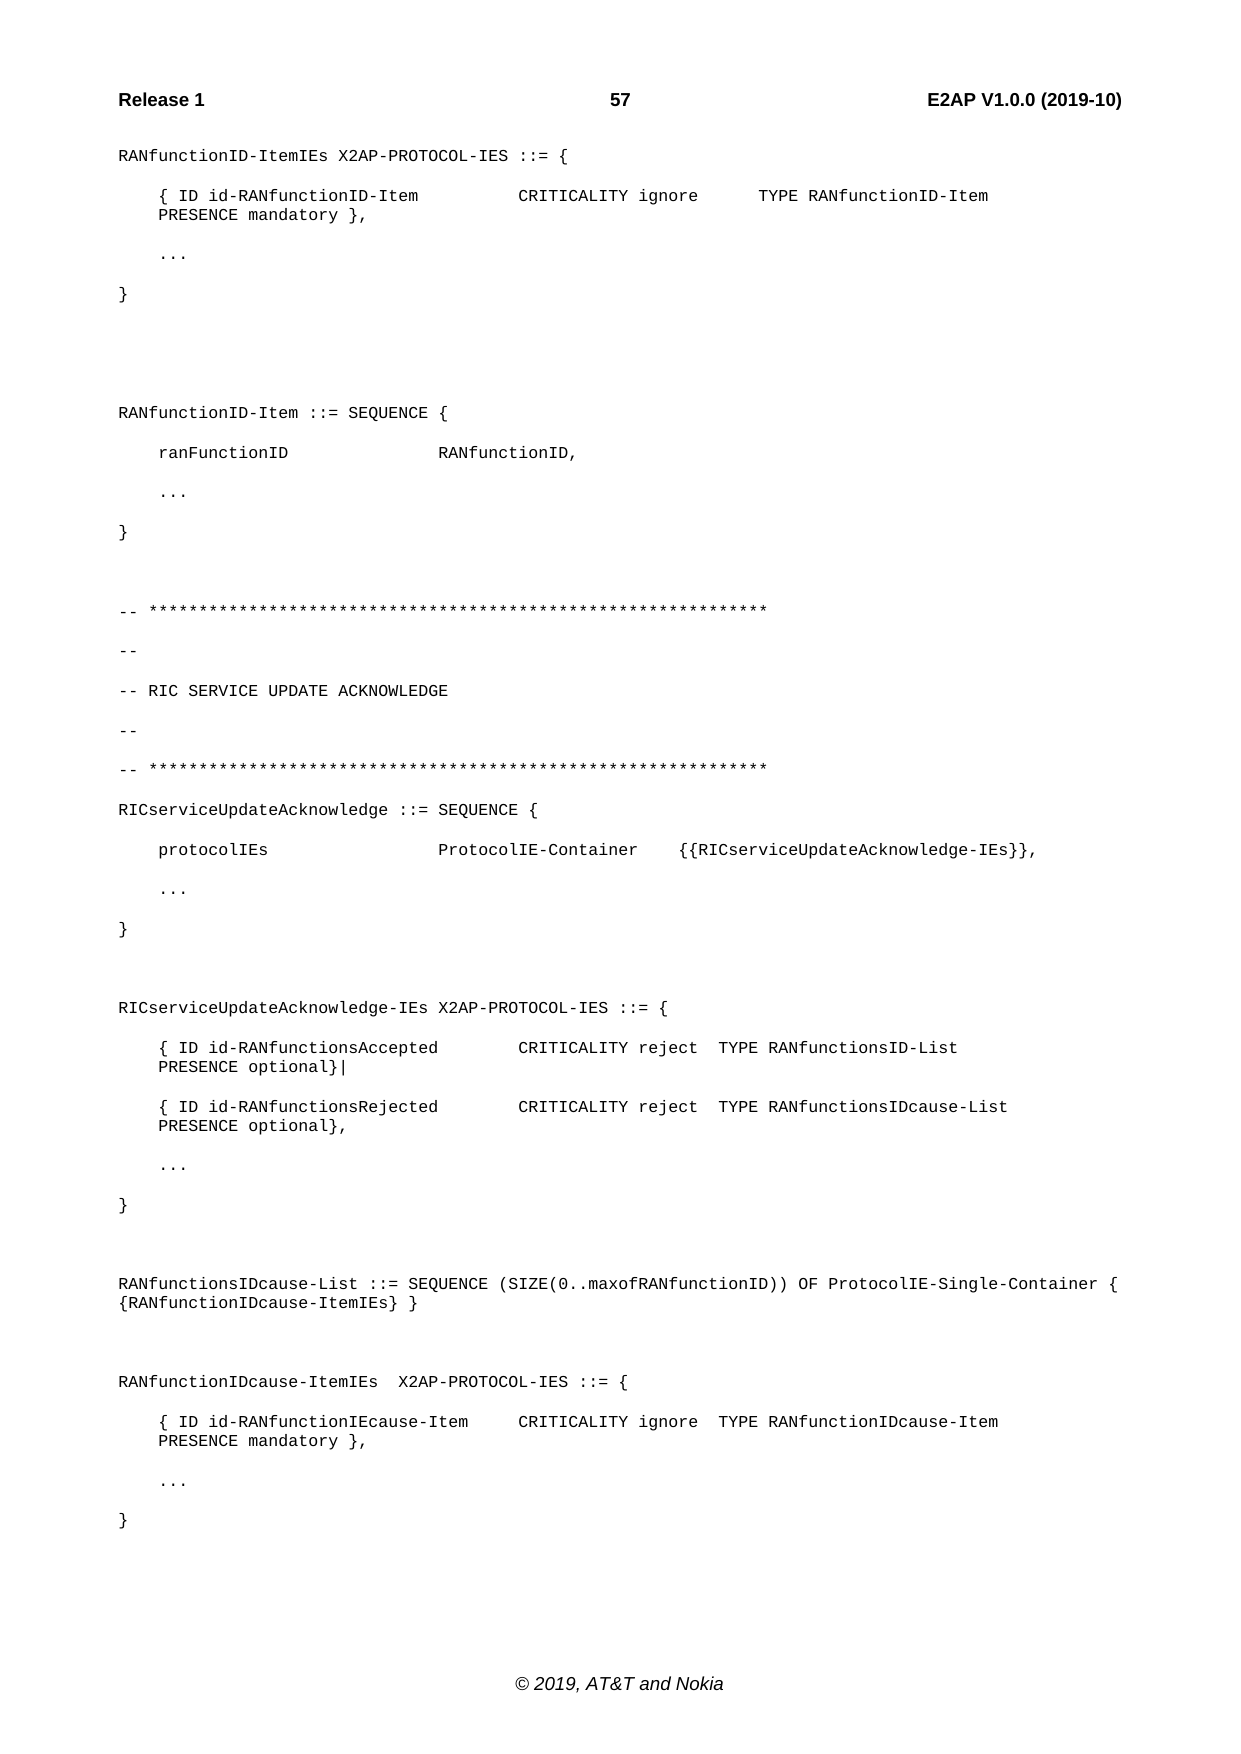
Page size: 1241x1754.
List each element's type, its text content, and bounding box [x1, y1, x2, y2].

text -- [118, 722, 1122, 741]
text -- [118, 643, 1122, 662]
text RANfunctionsIDcause-List ::= SEQUENCE (SIZE(0..maxofRANfunctionID)) OF ProtocolIE-Single-Container { {RANfunctionIDcause-ItemIEs} } [118, 1276, 1122, 1313]
text { ID id-RANfunctionsRejected CRITICALITY reject TYPE RANfunctionsIDcause-List PRESENCE optional}, [118, 1098, 1122, 1136]
text ranFunctionID RANfunctionID, [118, 444, 1122, 463]
text ... [118, 1472, 1122, 1491]
text RICserviceUpdateAcknowledge ::= SEQUENCE { [118, 802, 1122, 820]
text protocolIEs ProtocolIE-Container {{RICserviceUpdateAcknowledge-IEs}}, [118, 841, 1122, 860]
text ... [118, 246, 1122, 265]
text RANfunctionIDcause-ItemIEs X2AP-PROTOCOL-IES ::= { [118, 1374, 1122, 1393]
text -- ************************************************************** [118, 762, 1122, 781]
text { ID id-RANfunctionID-Item CRITICALITY ignore TYPE RANfunctionID-Item PRESENCE mandatory }, [118, 187, 1122, 225]
text ... [118, 881, 1122, 900]
text -- ************************************************************** [118, 603, 1122, 622]
text RANfunctionID-ItemIEs X2AP-PROTOCOL-IES ::= { [118, 148, 1122, 167]
text } [118, 921, 1122, 939]
text ... [118, 1157, 1122, 1176]
text } [118, 1512, 1122, 1531]
text RICserviceUpdateAcknowledge-IEs X2AP-PROTOCOL-IES ::= { [118, 1000, 1122, 1019]
text RANfunctionID-Item ::= SEQUENCE { [118, 405, 1122, 423]
text } [118, 1196, 1122, 1215]
text ... [118, 484, 1122, 503]
text -- RIC SERVICE UPDATE ACKNOWLEDGE [118, 682, 1122, 701]
text } [118, 286, 1122, 304]
text } [118, 524, 1122, 543]
text { ID id-RANfunctionsAccepted CRITICALITY reject TYPE RANfunctionsID-List PRESENCE optional}| [118, 1040, 1122, 1077]
text { ID id-RANfunctionIEcause-Item CRITICALITY ignore TYPE RANfunctionIDcause-Item PRESENCE mandatory }, [118, 1414, 1122, 1451]
